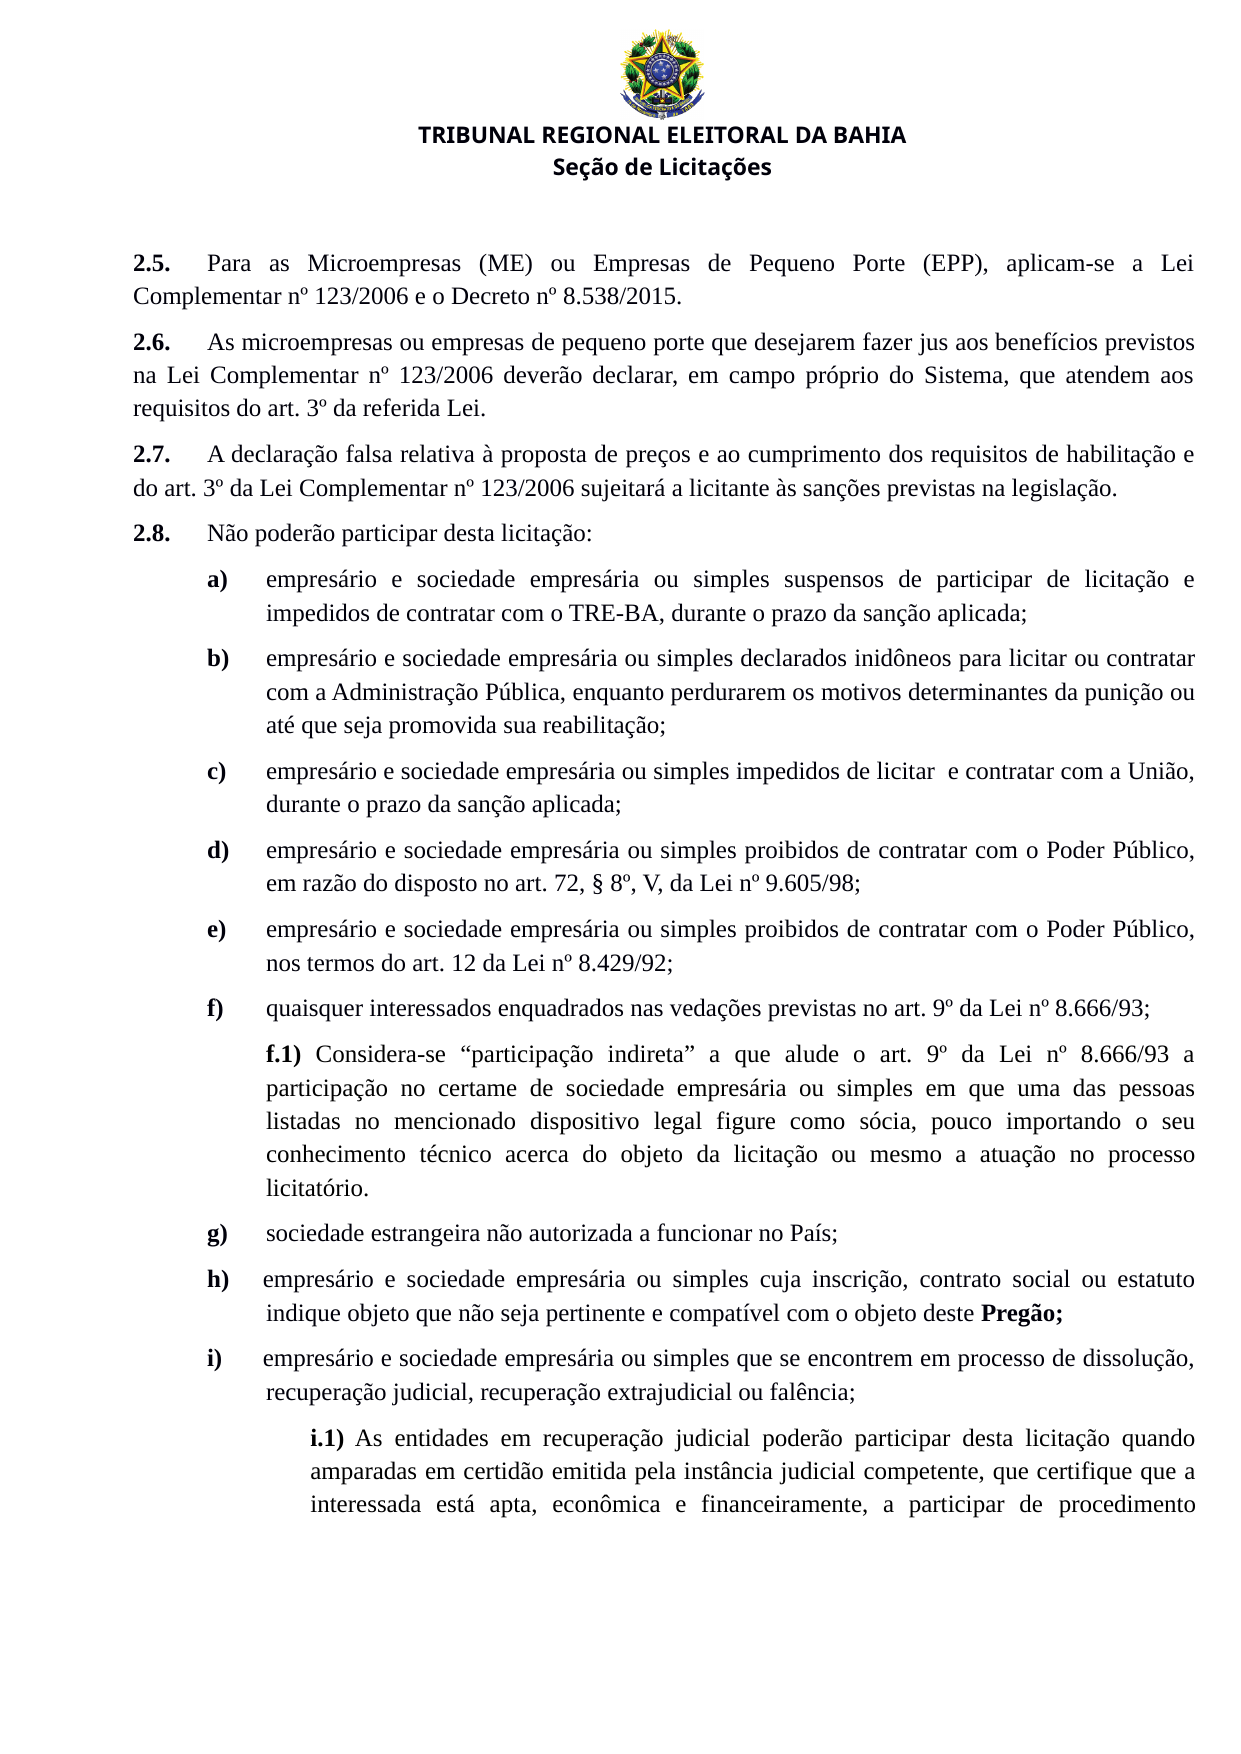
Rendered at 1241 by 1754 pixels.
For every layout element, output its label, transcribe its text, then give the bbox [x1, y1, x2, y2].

list quaisquer interessados enquadrados nas vedações previstas no art. 9º da Lei nº 8.666/93; [207, 990, 1196, 1023]
text 2.7. A declaração falsa relativa à proposta de preços e ao cumprimento dos requisitos de habilitação e do art. 3º da Lei Complementar nº 123/2006 sujeitará a licitante às sanções previstas na legislação. [133, 436, 1196, 503]
text 2.8. Não poderão participar desta licitação: [133, 515, 1196, 548]
list empresário e sociedade empresária ou simples que se encontrem em processo de dissolução, recuperação judicial, recuperação extrajudicial ou falência; [207, 1340, 1196, 1407]
list sociedade estrangeira não autorizada a funcionar no País; [207, 1215, 1196, 1248]
list empresário e sociedade empresária ou simples impedidos de licitar e contratar com a União, durante o prazo da sanção aplicada; [207, 753, 1196, 819]
list empresário e sociedade empresária ou simples proibidos de contratar com o Poder Público, nos termos do art. 12 da Lei nº 8.429/92; [207, 911, 1196, 978]
list empresário e sociedade empresária ou simples proibidos de contratar com o Poder Público, em razão do disposto no art. 72, § 8º, V, da Lei nº 9.605/98; [207, 832, 1196, 898]
list empresário e sociedade empresária ou simples declarados inidôneos para licitar ou contratar com a Administração Pública, enquanto perdurarem os motivos determinantes da punição ou até que seja promovida sua reabilitação; [207, 640, 1196, 740]
text 2.5. Para as Microempresas (ME) ou Empresas de Pequeno Porte (EPP), aplicam-se a Lei Complementar nº 123/2006 e o Decreto nº 8.538/2015. [133, 244, 1196, 311]
text f.1) Considera-se “participação indireta” a que alude o art. 9º da Lei nº 8.666/93 a participação no certame de sociedade empresária ou simples em que uma das pessoas listadas no mencionado dispositivo legal figure como sócia, pouco importando o seu conhecimento técnico acerca do objeto da licitação ou mesmo a atuação no processo licitatório. [266, 1036, 1196, 1203]
list empresário e sociedade empresária ou simples suspensos de participar de licitação e impedidos de contratar com o TRE-BA, durante o prazo da sanção aplicada; [207, 561, 1196, 628]
list empresário e sociedade empresária ou simples cuja inscrição, contrato social ou estatuto indique objeto que não seja pertinente e compatível com o objeto deste Pregão; [207, 1261, 1196, 1328]
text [310, 1419, 1196, 1519]
text 2.6. As microempresas ou empresas de pequeno porte que desejarem fazer jus aos benefícios previstos na Lei Complementar nº 123/2006 deverão declarar, em campo próprio do Sistema, que atendem aos requisitos do art. 3º da referida Lei. [133, 323, 1196, 423]
